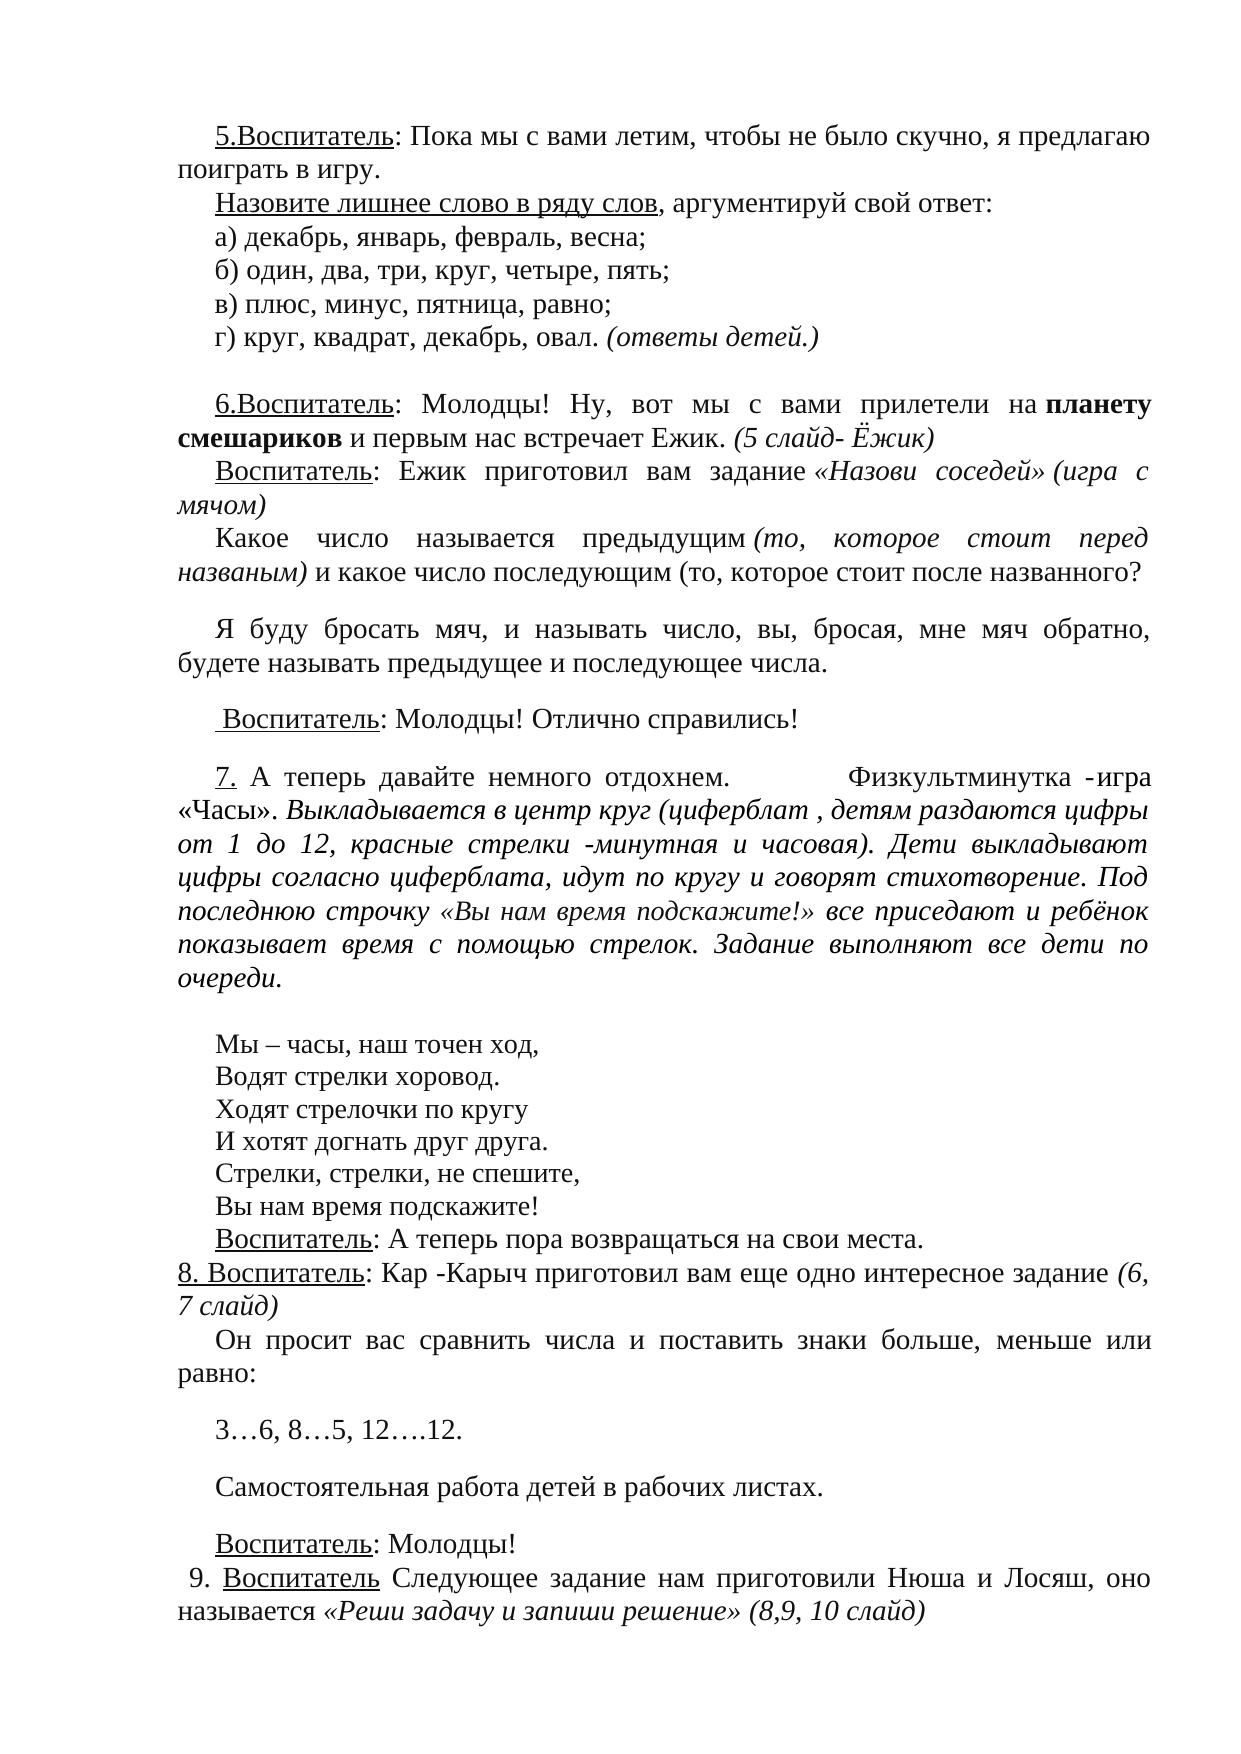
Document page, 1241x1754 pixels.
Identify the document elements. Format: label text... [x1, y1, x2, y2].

text Самостоятельная работа детей в рабочих листах. [177, 1469, 1152, 1503]
text а) декабрь, январь, февраль, весна; [177, 219, 1152, 252]
text 6.Воспитатель: Молодцы! Ну, вот мы с вами прилетели на планету смешариков и первым нас встречает Ежик. (5 слайд- Ёжик) [177, 386, 1152, 453]
text Какое число называется предыдущим (то, которое стоит перед названым) и какое число последующим (то, которое стоит после названного? [177, 521, 1152, 588]
text Воспитатель: Ежик приготовил вам задание «Назови соседей» (игра с мячом) [177, 453, 1152, 521]
text Он просит вас сравнить числа и поставить знаки больше, меньше или равно: [177, 1322, 1152, 1389]
text 3…6, 8…5, 12….12. [177, 1412, 1152, 1446]
text 5.Воспитатель: Пока мы с вами летим, чтобы не было скучно, я предлагаю поиграть в игру. [177, 118, 1152, 185]
text Воспитатель: Молодцы! Отлично справились! [177, 702, 1152, 735]
text И хотят догнать друг друга. [177, 1124, 1152, 1157]
text Водят стрелки хоровод. [177, 1059, 1152, 1092]
text в) плюс, минус, пятница, равно; [177, 286, 1152, 319]
text Назовите лишнее слово в ряду слов, аргументируй свой ответ: [177, 185, 1152, 219]
text б) один, два, три, круг, четыре, пять; [177, 252, 1152, 286]
text 8. Воспитатель: Кар -Карыч приготовил вам еще одно интересное задание (6, 7 слайд) [177, 1255, 1152, 1322]
text Мы – часы, наш точен ход, [177, 1027, 1152, 1059]
text Воспитатель: Молодцы! [177, 1526, 1152, 1560]
text Я буду бросать мяч, и называть число, вы, бросая, мне мяч обратно, будете называть предыдущее и последующее числа. [177, 611, 1152, 678]
text Стрелки, стрелки, не спешите, [177, 1157, 1152, 1189]
text г) круг, квадрат, декабрь, овал. (ответы детей.) [177, 319, 1152, 353]
text Ходят стрелочки по кругу [177, 1092, 1152, 1124]
text Вы нам время подскажите! [177, 1189, 1152, 1221]
text 7. А теперь давайте немного отдохнем. Физкультминутка -игра «Часы». Выкладывается в центр круг (циферблат , детям раздаются цифры от 1 до 12, красные стрелки -минутная и часовая). Дети выкладывают цифры согласно циферблата, идут по кругу и говорят стихотворение. Под последнюю строчку «Вы нам время подскажите!» все приседают и ребёнок показывает время с помощью стрелок. Задание выполняют все дети по очереди. [177, 759, 1152, 993]
text 9. Воспитатель Следующее задание нам приготовили Нюша и Лосяш, оно называется «Реши задачу и запиши решение» (8,9, 10 слайд) [177, 1560, 1152, 1627]
text Воспитатель: А теперь пора возвращаться на свои места. [177, 1221, 1152, 1255]
